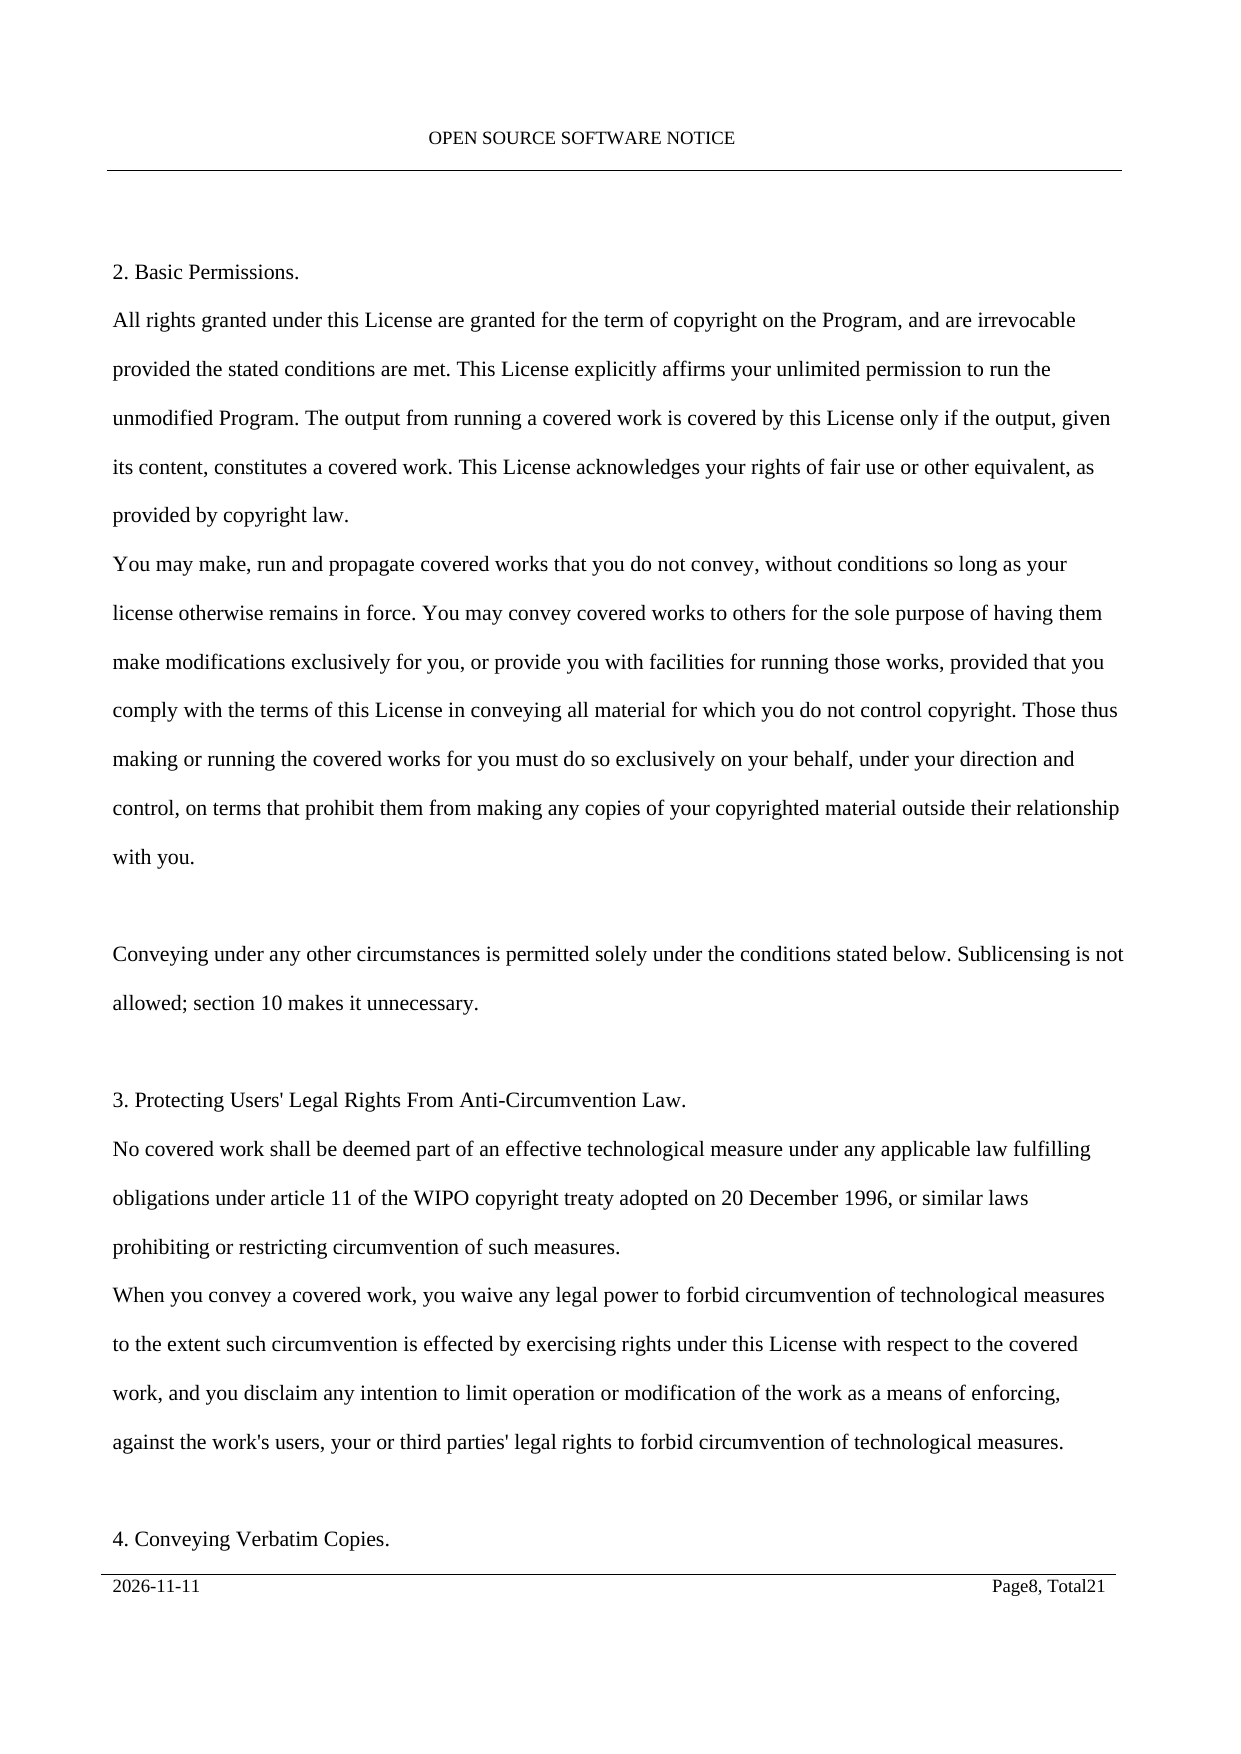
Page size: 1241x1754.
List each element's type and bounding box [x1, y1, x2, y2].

text [112, 206, 1128, 1555]
